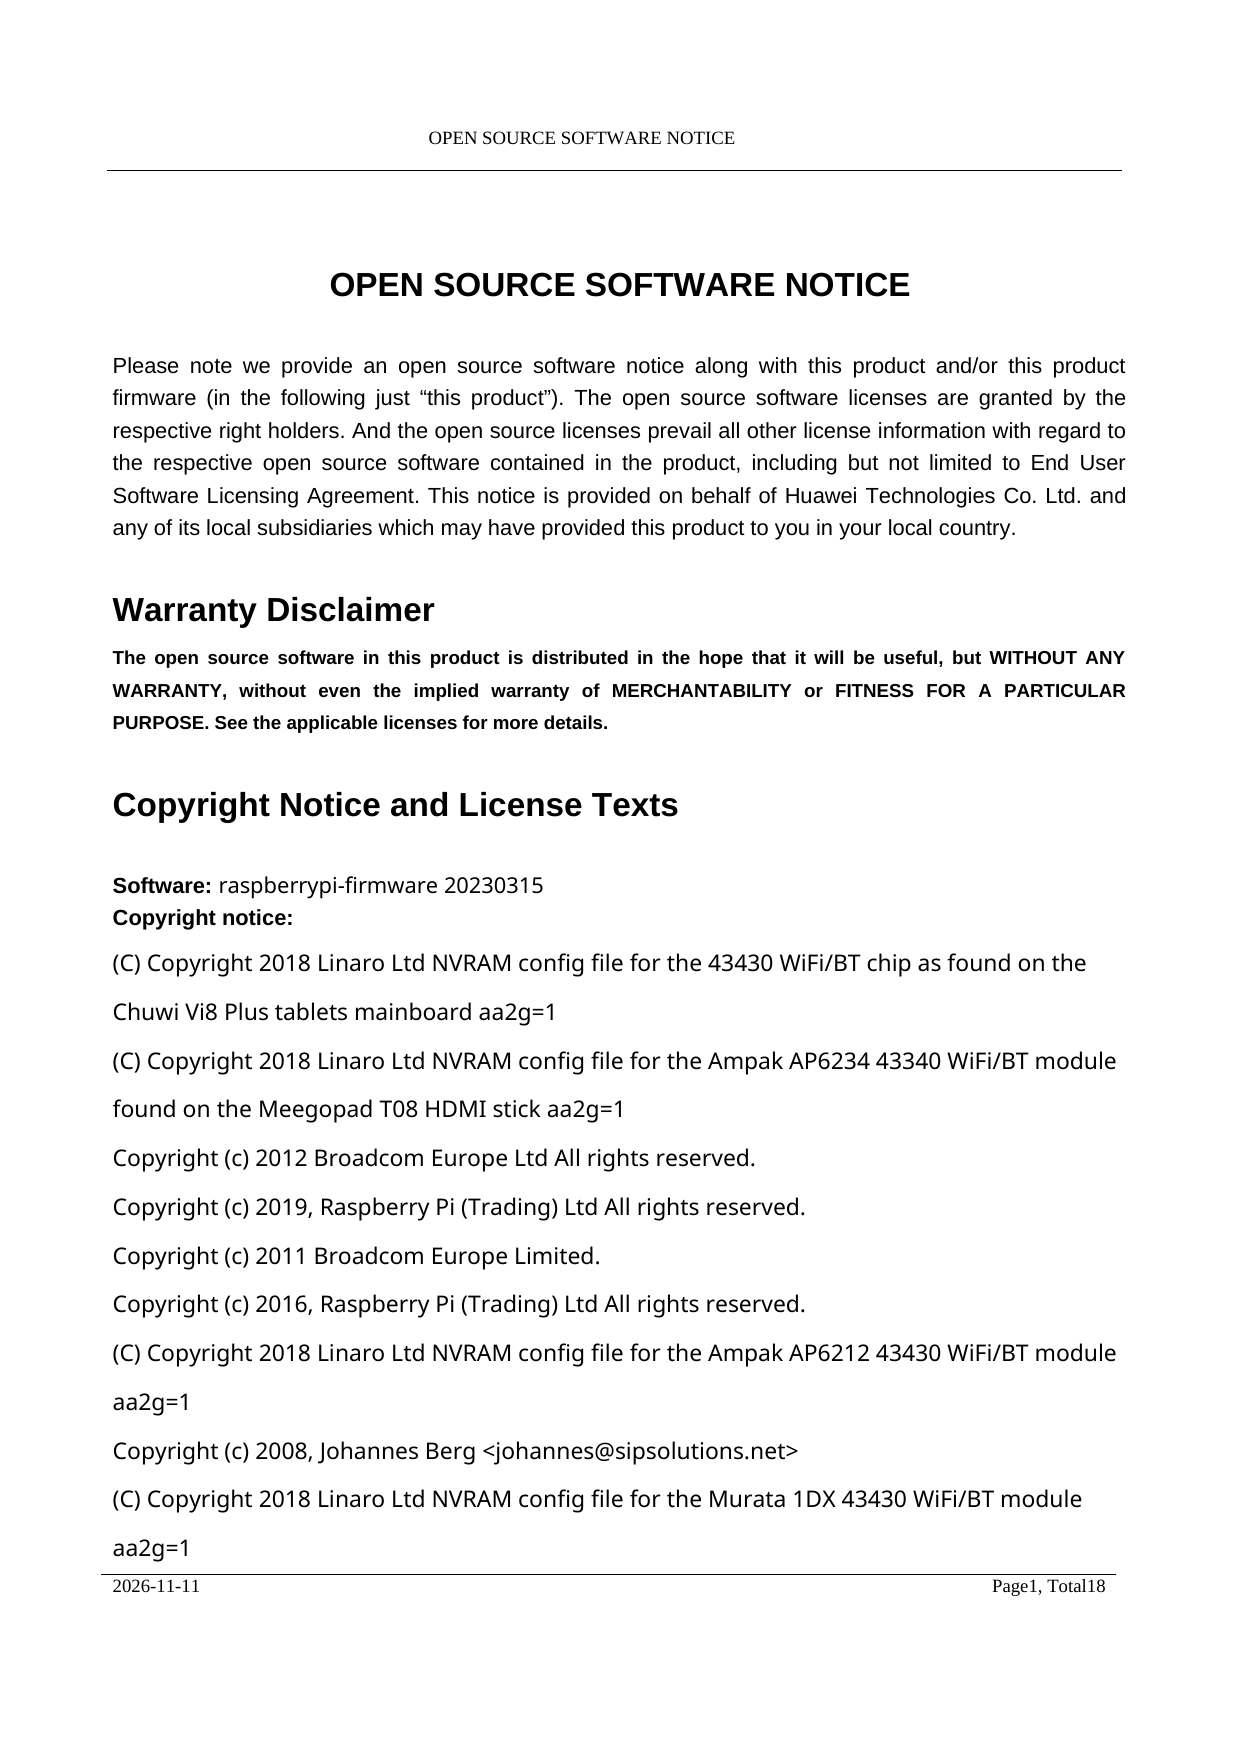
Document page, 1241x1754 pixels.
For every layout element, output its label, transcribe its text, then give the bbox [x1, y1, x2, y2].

text Copyright Notice and License Texts [112, 771, 1128, 836]
text Warranty Disclaimer [112, 576, 1128, 641]
text The open source software in this product is distributed in the hope that it will be useful, but WITHOUT ANY WARRANTY, without even the implied warranty of MERCHANTABILITY or FITNESS FOR A PARTICULAR PURPOSE. See the applicable licenses for more details. [112, 641, 1128, 739]
text Please note we provide an open source software notice along with this product and/or this product firmware (in the following just “this product”). The open source software licenses are granted by the respective right holders. And the open source licenses prevail all other license information with regard to the respective open source software contained in the product, including but not limited to End User Software Licensing Agreement. This notice is provided on behalf of Huawei Technologies Co. Ltd. and any of its local subsidiaries which may have provided this product to you in your local country. [112, 349, 1128, 544]
text Software: raspberrypi-firmware 20230315 [112, 869, 1128, 901]
text OPEN SOURCE SOFTWARE NOTICE [112, 251, 1128, 316]
text Copyright notice: [112, 901, 1128, 934]
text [112, 947, 1128, 1564]
